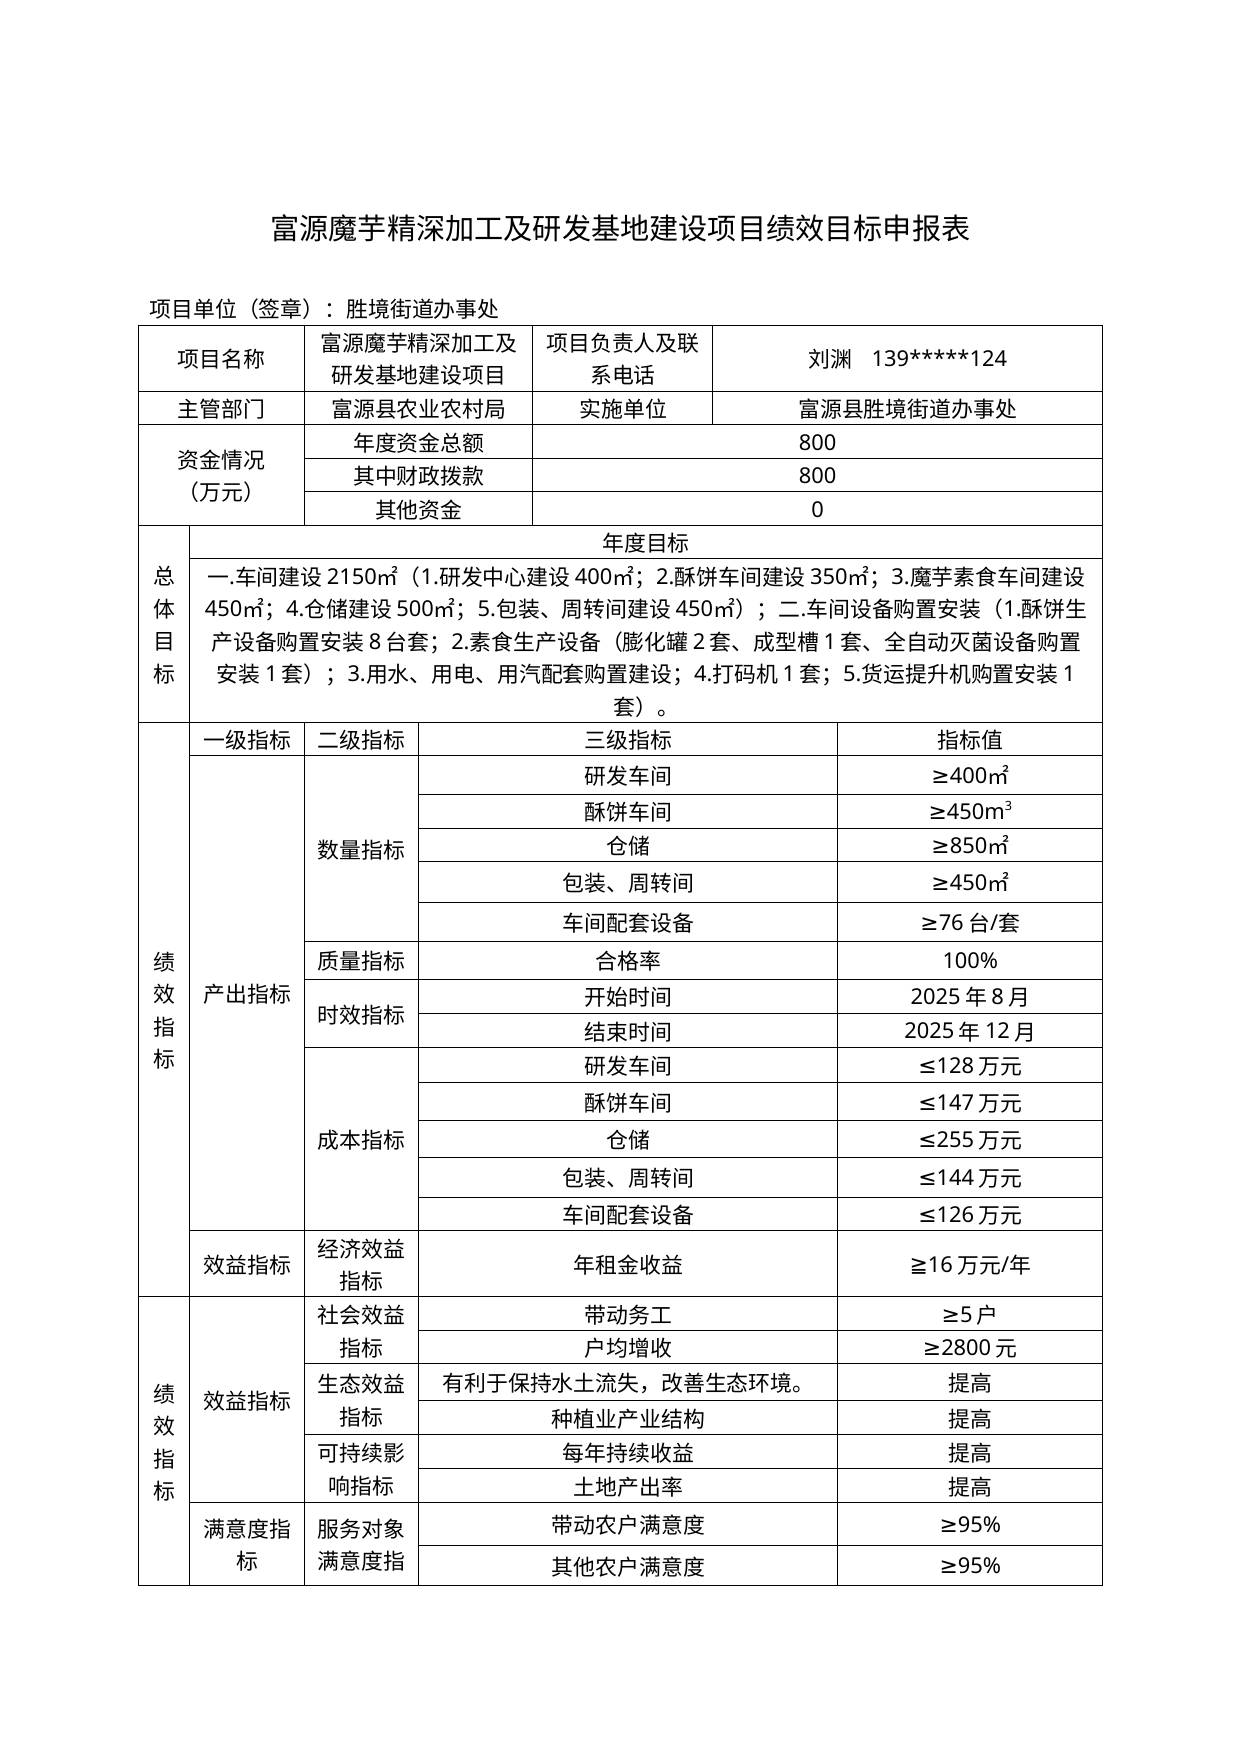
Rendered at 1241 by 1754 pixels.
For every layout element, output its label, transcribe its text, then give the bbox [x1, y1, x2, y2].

table_cell 带动务工 [419, 1297, 837, 1330]
table_cell 户均增收 [419, 1331, 837, 1363]
table_cell 100% [838, 942, 1102, 979]
table_cell 2025年8月 [838, 980, 1102, 1013]
table_cell 富源县农业农村局 [305, 392, 532, 424]
table_cell 仓储 [419, 1121, 837, 1157]
table_cell 酥饼车间 [419, 1083, 837, 1120]
table_cell 成本指标 [305, 1048, 418, 1230]
table_cell 结束时间 [419, 1014, 837, 1047]
table_cell 研发车间 [419, 1048, 837, 1082]
table_cell 服务对象 满意度指标 [305, 1503, 418, 1585]
table_cell ≥450m3 [838, 795, 1102, 827]
table_cell ≤144万元 [838, 1158, 1102, 1197]
table_cell 800 [533, 425, 1102, 458]
table_cell 每年持续收益 [419, 1435, 837, 1468]
table_cell 带动农户满意度 [419, 1503, 837, 1544]
table_cell 有利于保持水土流失，改善生态环境。 [419, 1364, 837, 1400]
table_cell 社会效益指标 [305, 1297, 418, 1363]
table_cell ≧16万元/年 [838, 1231, 1102, 1296]
table_cell 研发车间 [419, 756, 837, 794]
table_cell ≥76台/套 [838, 903, 1102, 941]
table_cell 满意度指标 [190, 1503, 304, 1585]
table_cell 提高 [838, 1469, 1102, 1502]
table_cell ≤128万元 [838, 1048, 1102, 1082]
table_cell 时效指标 [305, 980, 418, 1047]
table_cell 土地产出率 [419, 1469, 837, 1502]
table_cell ≥400㎡ [838, 756, 1102, 794]
table_cell 质量指标 [305, 942, 418, 979]
table_cell 可持续影响指标 [305, 1435, 418, 1502]
table_cell 总 体 目 标 [139, 526, 189, 722]
table_cell 项目名称 [139, 326, 304, 391]
table_cell 经济效益指标 [305, 1231, 418, 1296]
table_cell 项目负责人及联系电话 [533, 326, 712, 391]
table_cell 绩 效 指 标 [139, 1297, 189, 1585]
table_cell ≥850㎡ [838, 829, 1102, 861]
table_cell 数量指标 [305, 756, 418, 941]
table_cell 0 [533, 492, 1102, 525]
table_cell 产出指标 [190, 756, 304, 1230]
table_cell 车间配套设备 [419, 1198, 837, 1230]
table_cell 生态效益指标 [305, 1364, 418, 1434]
table_cell 年租金收益 [419, 1231, 837, 1296]
table_cell ≥95% [838, 1503, 1102, 1544]
table_cell 仓储 [419, 829, 837, 861]
table_cell 三级指标 [419, 723, 837, 755]
table_cell 开始时间 [419, 980, 837, 1013]
table_cell 800 [533, 459, 1102, 491]
table_cell ≥450㎡ [838, 862, 1102, 902]
table_cell 其他农户满意度 [419, 1546, 837, 1585]
table_cell 包装、周转间 [419, 1158, 837, 1197]
table_header 富源魔芋精深加工及研发基地建设项目绩效目标申报表 [138, 162, 1102, 259]
table_cell 合格率 [419, 942, 837, 979]
table_cell ≥5户 [838, 1297, 1102, 1330]
table_cell 绩 效 指 标 [139, 723, 189, 1296]
table_cell 富源魔芋精深加工及研发基地建设项目 [305, 326, 532, 391]
table_cell 提高 [838, 1364, 1102, 1400]
table_cell 提高 [838, 1435, 1102, 1468]
table_cell 实施单位 [533, 392, 712, 424]
table_cell 富源县胜境街道办事处 [713, 392, 1102, 424]
table_cell 2025年12月 [838, 1014, 1102, 1047]
table_cell 刘渊 139*****124 [713, 326, 1102, 391]
table_cell 年度资金总额 [305, 425, 532, 458]
table_cell 一级指标 [190, 723, 304, 755]
table_cell ≤147万元 [838, 1083, 1102, 1120]
table_cell 指标值 [838, 723, 1102, 755]
table_cell 车间配套设备 [419, 903, 837, 941]
table_cell 效益指标 [190, 1297, 304, 1502]
table_cell 其他资金 [305, 492, 532, 525]
table_cell 二级指标 [305, 723, 418, 755]
table_cell 年度目标 [190, 526, 1102, 558]
table_cell 其中财政拨款 [305, 459, 532, 491]
table_cell ≥95% [838, 1546, 1102, 1585]
table_cell 资金情况 （万元） [139, 425, 304, 525]
table_cell 包装、周转间 [419, 862, 837, 902]
table_cell 效益指标 [190, 1231, 304, 1296]
table_cell 主管部门 [139, 392, 304, 424]
table_cell ≥2800元 [838, 1331, 1102, 1363]
table_cell 酥饼车间 [419, 795, 837, 827]
table_cell 提高 [838, 1401, 1102, 1434]
table_cell 种植业产业结构 [419, 1401, 837, 1434]
table_cell ≤255万元 [838, 1121, 1102, 1157]
table_cell 一.车间建设2150㎡（1.研发中心建设400㎡；2.酥饼车间建设350㎡；3.魔芋素食车间建设450㎡；4.仓储建设500㎡；5.包装、周转间建设450㎡）；二.车间设备购置安装（1.酥饼生产设备购置安装8台套；2.素食生产设备（膨化罐2套、成型槽1套、全自动灭菌设备购置安装1套）；3.用水、用电、用汽配套购置建设；4.打码机1套；5.货运提升机购置安装1套）。 [190, 559, 1102, 722]
table_cell ≤126万元 [838, 1198, 1102, 1230]
table_cell 项目单位（签章）：胜境街道办事处 [138, 260, 1102, 324]
